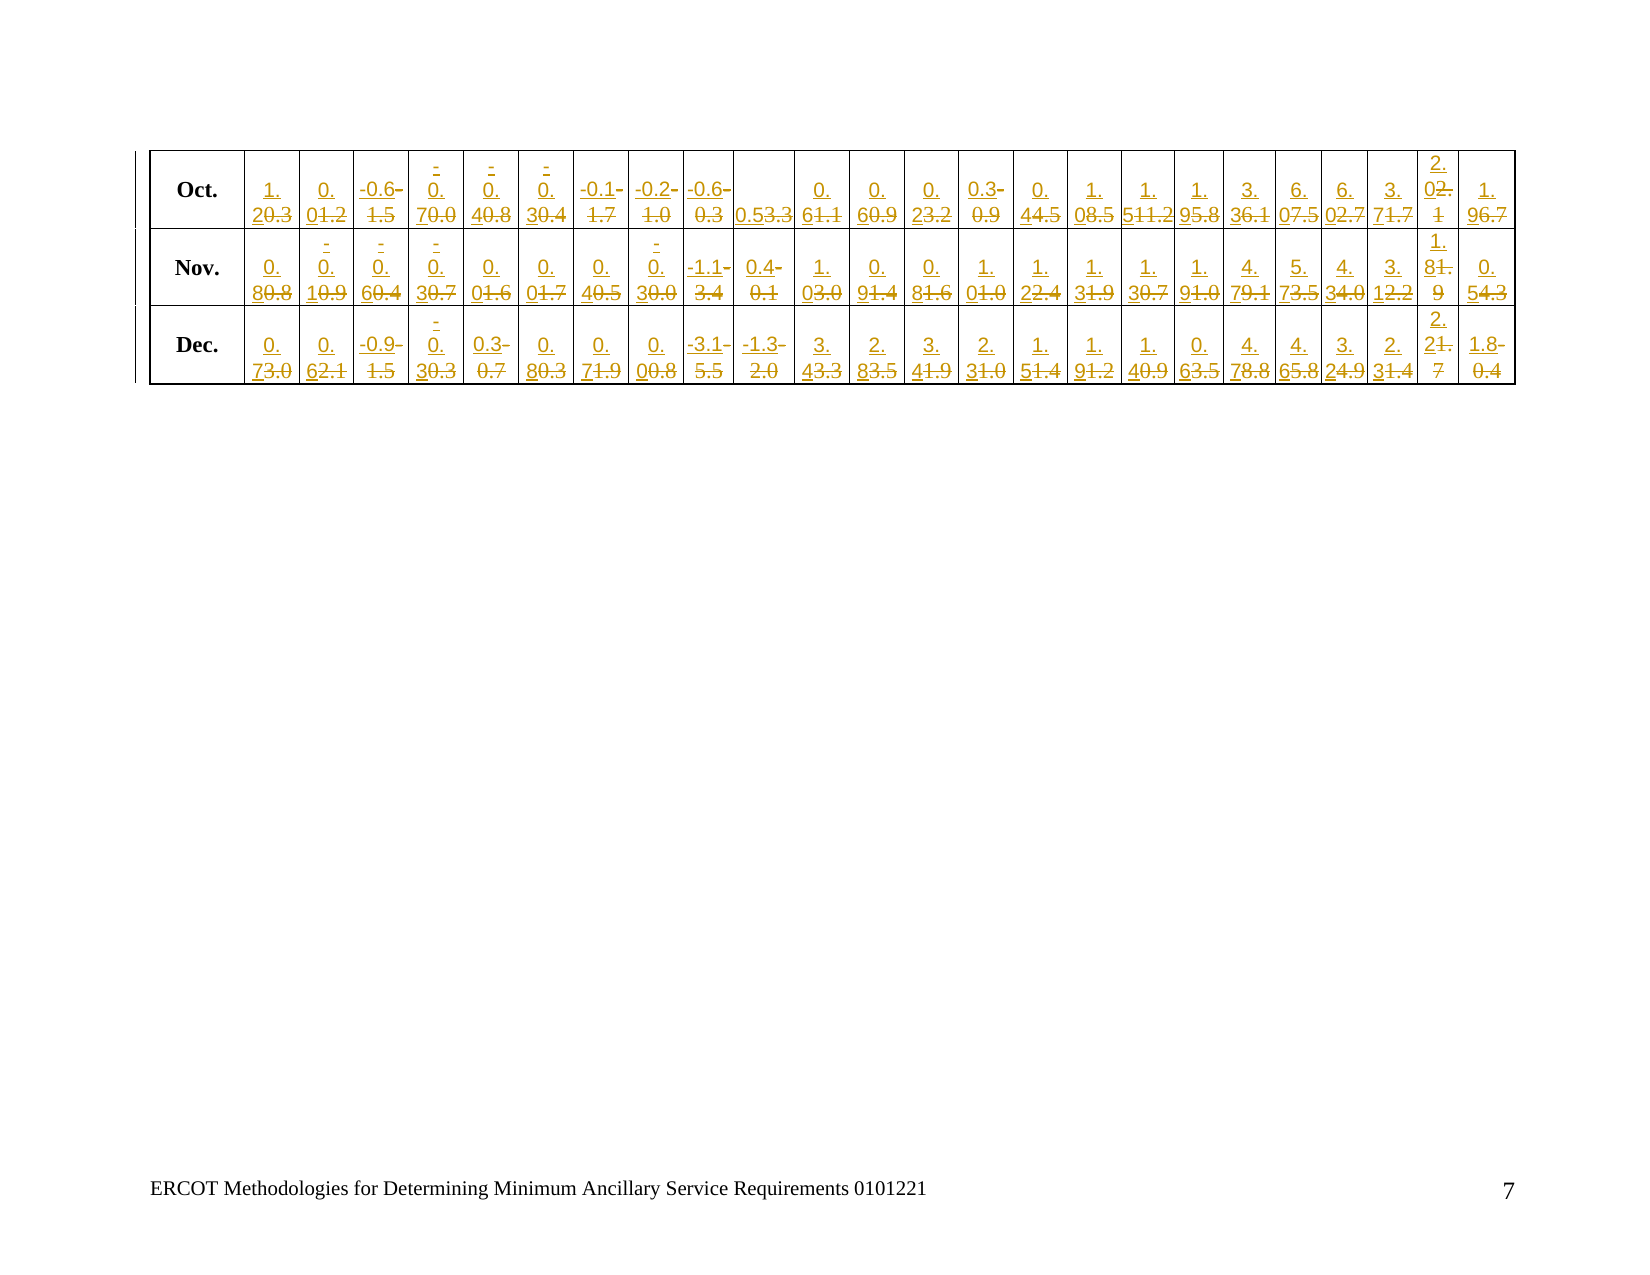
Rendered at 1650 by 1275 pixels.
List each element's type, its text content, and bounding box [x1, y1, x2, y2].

table_cell [1224, 306, 1275, 383]
table_cell [1175, 306, 1223, 383]
table_cell [1459, 306, 1514, 383]
table_cell [464, 151, 518, 228]
table_cell [1224, 229, 1275, 305]
table_cell [519, 229, 573, 305]
table_cell [1068, 229, 1121, 305]
table_cell [795, 229, 849, 305]
table_cell [850, 151, 904, 228]
table_cell [1122, 229, 1174, 305]
table_cell [1224, 151, 1275, 228]
table_cell [1276, 151, 1321, 228]
table_cell [1014, 306, 1067, 383]
table_cell [1276, 229, 1321, 305]
table_cell [795, 306, 849, 383]
table_cell [850, 306, 904, 383]
table_cell [1068, 306, 1121, 383]
table_cell [850, 229, 904, 305]
table_cell [464, 306, 518, 383]
table_cell [959, 306, 1013, 383]
table_cell [300, 151, 353, 228]
table_cell [1418, 306, 1458, 383]
table_cell [1459, 229, 1514, 305]
table_cell [1122, 151, 1174, 228]
table_cell [734, 306, 794, 383]
table_cell [959, 229, 1013, 305]
table_cell [354, 306, 408, 383]
table_cell [795, 151, 849, 228]
table_cell [684, 229, 733, 305]
table_cell [1175, 229, 1223, 305]
table_cell Oct. [151, 151, 244, 228]
table_cell [1276, 306, 1321, 383]
table_cell [574, 306, 628, 383]
table_cell [1459, 151, 1514, 228]
table_cell [300, 229, 353, 305]
table_cell [1418, 151, 1458, 228]
table_cell [1368, 306, 1417, 383]
table_cell [1418, 229, 1458, 305]
table_cell [629, 229, 683, 305]
table_cell [245, 229, 299, 305]
table_cell [1122, 306, 1174, 383]
table_cell [684, 306, 733, 383]
table_cell [409, 229, 463, 305]
table_cell [905, 151, 958, 228]
table_cell [734, 229, 794, 305]
table_cell [1322, 306, 1367, 383]
table_cell [300, 306, 353, 383]
table_cell [1014, 229, 1067, 305]
table_cell [905, 306, 958, 383]
table_cell [1322, 229, 1367, 305]
table_cell [734, 151, 794, 228]
table_cell [519, 151, 573, 228]
table_cell [464, 229, 518, 305]
table_cell [1368, 151, 1417, 228]
table_cell [1175, 151, 1223, 228]
table_cell [409, 306, 463, 383]
table_cell [574, 229, 628, 305]
table_cell Dec. [151, 306, 244, 383]
table_cell [519, 306, 573, 383]
table_cell [629, 306, 683, 383]
table_cell [1368, 229, 1417, 305]
table_cell [409, 151, 463, 228]
table_cell [1322, 151, 1367, 228]
table_cell [905, 229, 958, 305]
table_cell [245, 151, 299, 228]
table_cell [684, 151, 733, 228]
table_cell [354, 151, 408, 228]
table_cell [245, 306, 299, 383]
table_cell [1014, 151, 1067, 228]
table_cell [354, 229, 408, 305]
table_cell [574, 151, 628, 228]
table_cell [959, 151, 1013, 228]
table_cell [629, 151, 683, 228]
table_cell Nov. [151, 229, 244, 305]
table_cell [1068, 151, 1121, 228]
